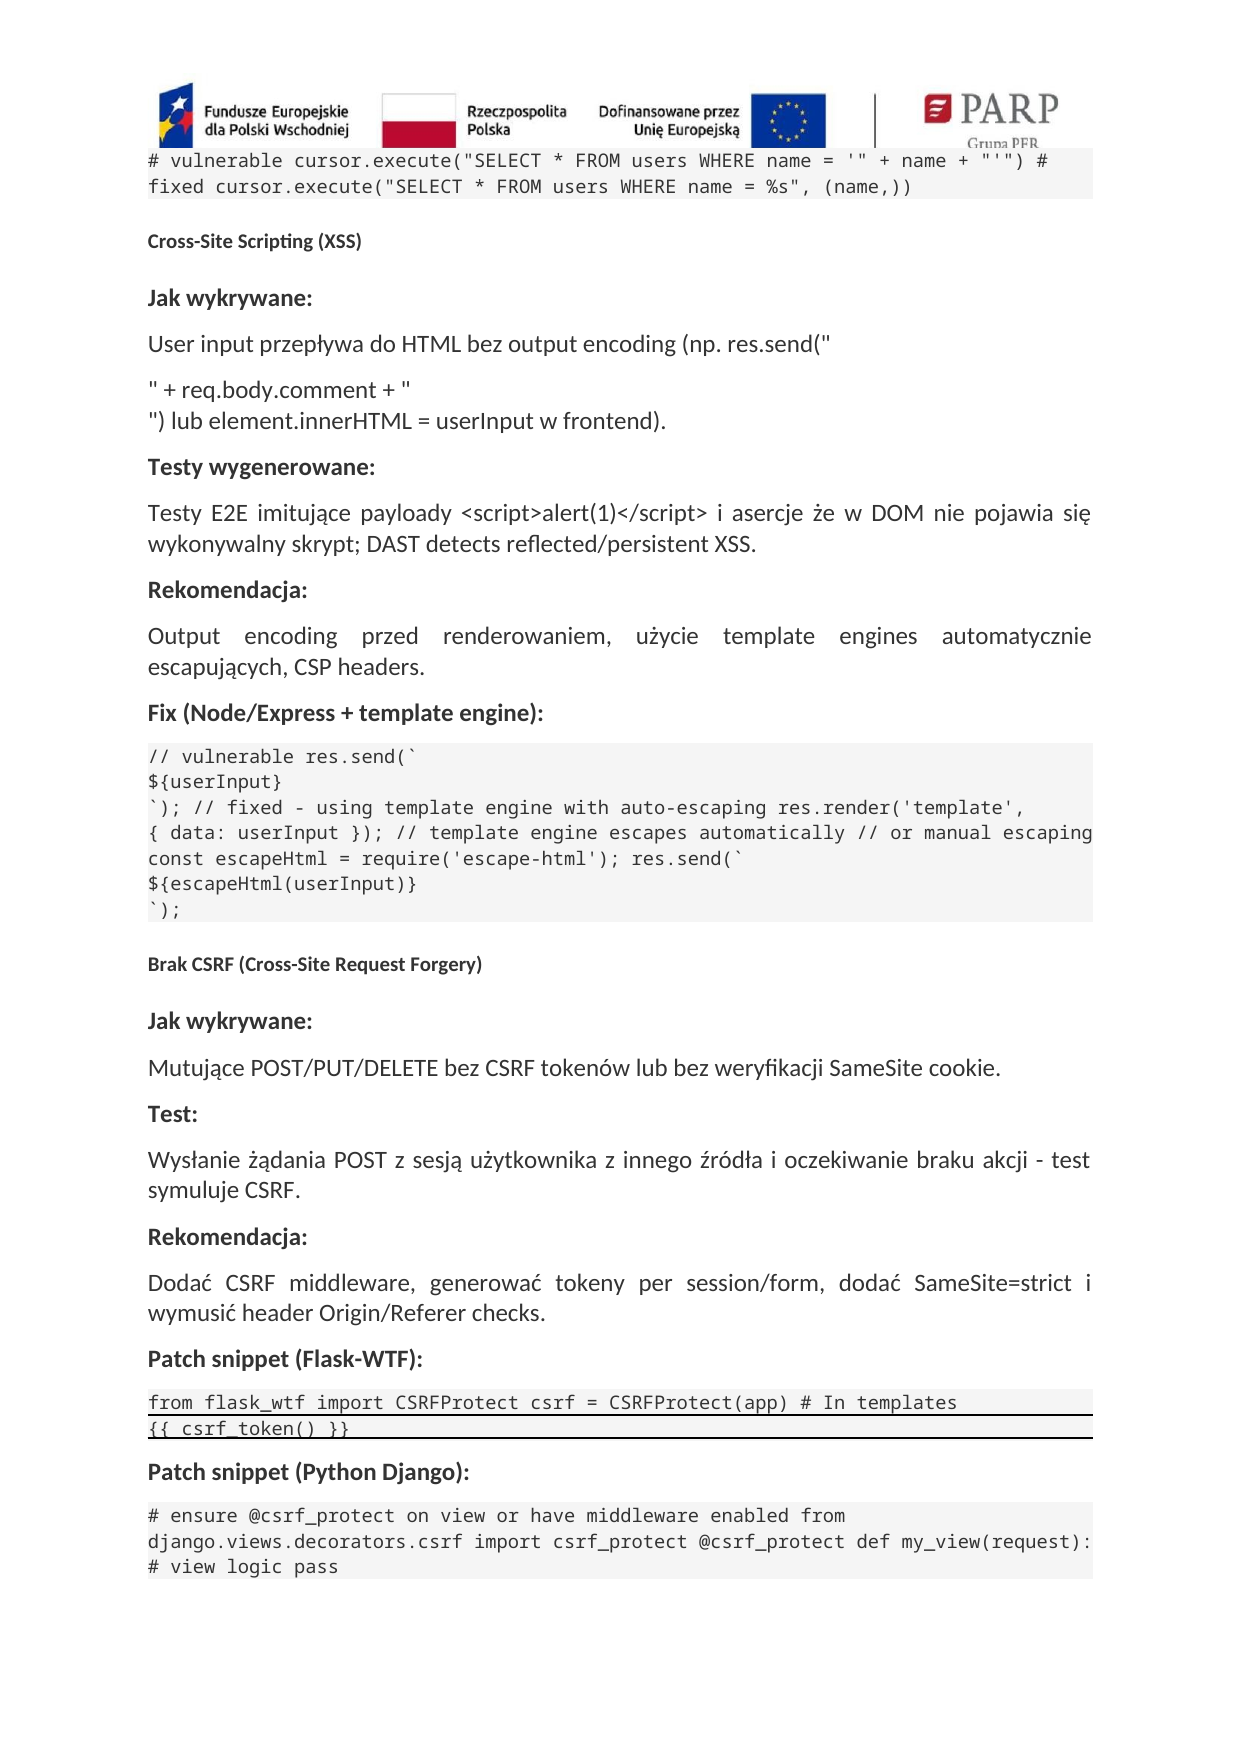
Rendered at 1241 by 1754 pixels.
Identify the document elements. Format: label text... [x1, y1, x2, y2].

text Dodać CSRF middleware, generować tokeny per session/form, dodać SameSite=strict i wymusić header Origin/Referer checks. [148, 1267, 1093, 1328]
text Testy wygenerowane: [148, 451, 1093, 482]
text Jak wykrywane: [148, 282, 1093, 313]
text ") lub element.innerHTML = userInput w frontend). [148, 405, 1093, 436]
text from flask_wtf import CSRFProtect csrf = CSRFProtect(app) # In templates [148, 1389, 1093, 1414]
text ${userInput} [148, 769, 1093, 794]
text Patch snippet (Flask-WTF): [148, 1343, 1093, 1374]
text // vulnerable res.send(` [148, 743, 1093, 769]
text # vulnerable cursor.execute("SELECT * FROM users WHERE name = '" + name + "'") # fixed cursor.execute("SELECT * FROM users WHERE name = %s", (name,)) [148, 148, 1093, 199]
text `); // fixed - using template engine with auto-escaping res.render('template', { data: userInput }); // template engine escapes automatically // or manual escaping const escapeHtml = require('escape-html'); res.send(` [148, 794, 1093, 871]
text Patch snippet (Python Django): [148, 1456, 1093, 1487]
subtitle Cross-Site Scripting (XSS) [148, 228, 1093, 253]
text Mutujące POST/PUT/DELETE bez CSRF tokenów lub bez weryfikacji SameSite cookie. [148, 1052, 1093, 1082]
text Jak wykrywane: [148, 1006, 1093, 1036]
text User input przepływa do HTML bez output encoding (np. res.send(" [148, 328, 1093, 359]
text " + req.body.comment + " [148, 375, 1093, 405]
subtitle Brak CSRF (Cross-Site Request Forgery) [148, 951, 1093, 976]
text Output encoding przed renderowaniem, użycie template engines automatycznie escapujących, CSP headers. [148, 620, 1093, 681]
text Rekomendacja: [148, 574, 1093, 605]
text Test: [148, 1098, 1093, 1128]
text Rekomendacja: [148, 1221, 1093, 1251]
text # ensure @csrf_protect on view or have middleware enabled from django.views.decorators.csrf import csrf_protect @csrf_protect def my_view(request): # view logic pass [148, 1502, 1093, 1579]
text Testy E2E imitujące payloady <script>alert(1)</script> i asercje że w DOM nie pojawia się wykonywalny skrypt; DAST detects reflected/persistent XSS. [148, 497, 1093, 558]
picture [147, 73, 1060, 162]
text Fix (Node/Express + template engine): [148, 697, 1093, 727]
text ${escapeHtml(userInput)} [148, 871, 1093, 896]
text Wysłanie żądania POST z sesją użytkownika z innego źródła i oczekiwanie braku akcji - test symuluje CSRF. [148, 1144, 1093, 1205]
text {{ csrf_token() }} [148, 1416, 1093, 1437]
text `); [148, 896, 1093, 922]
